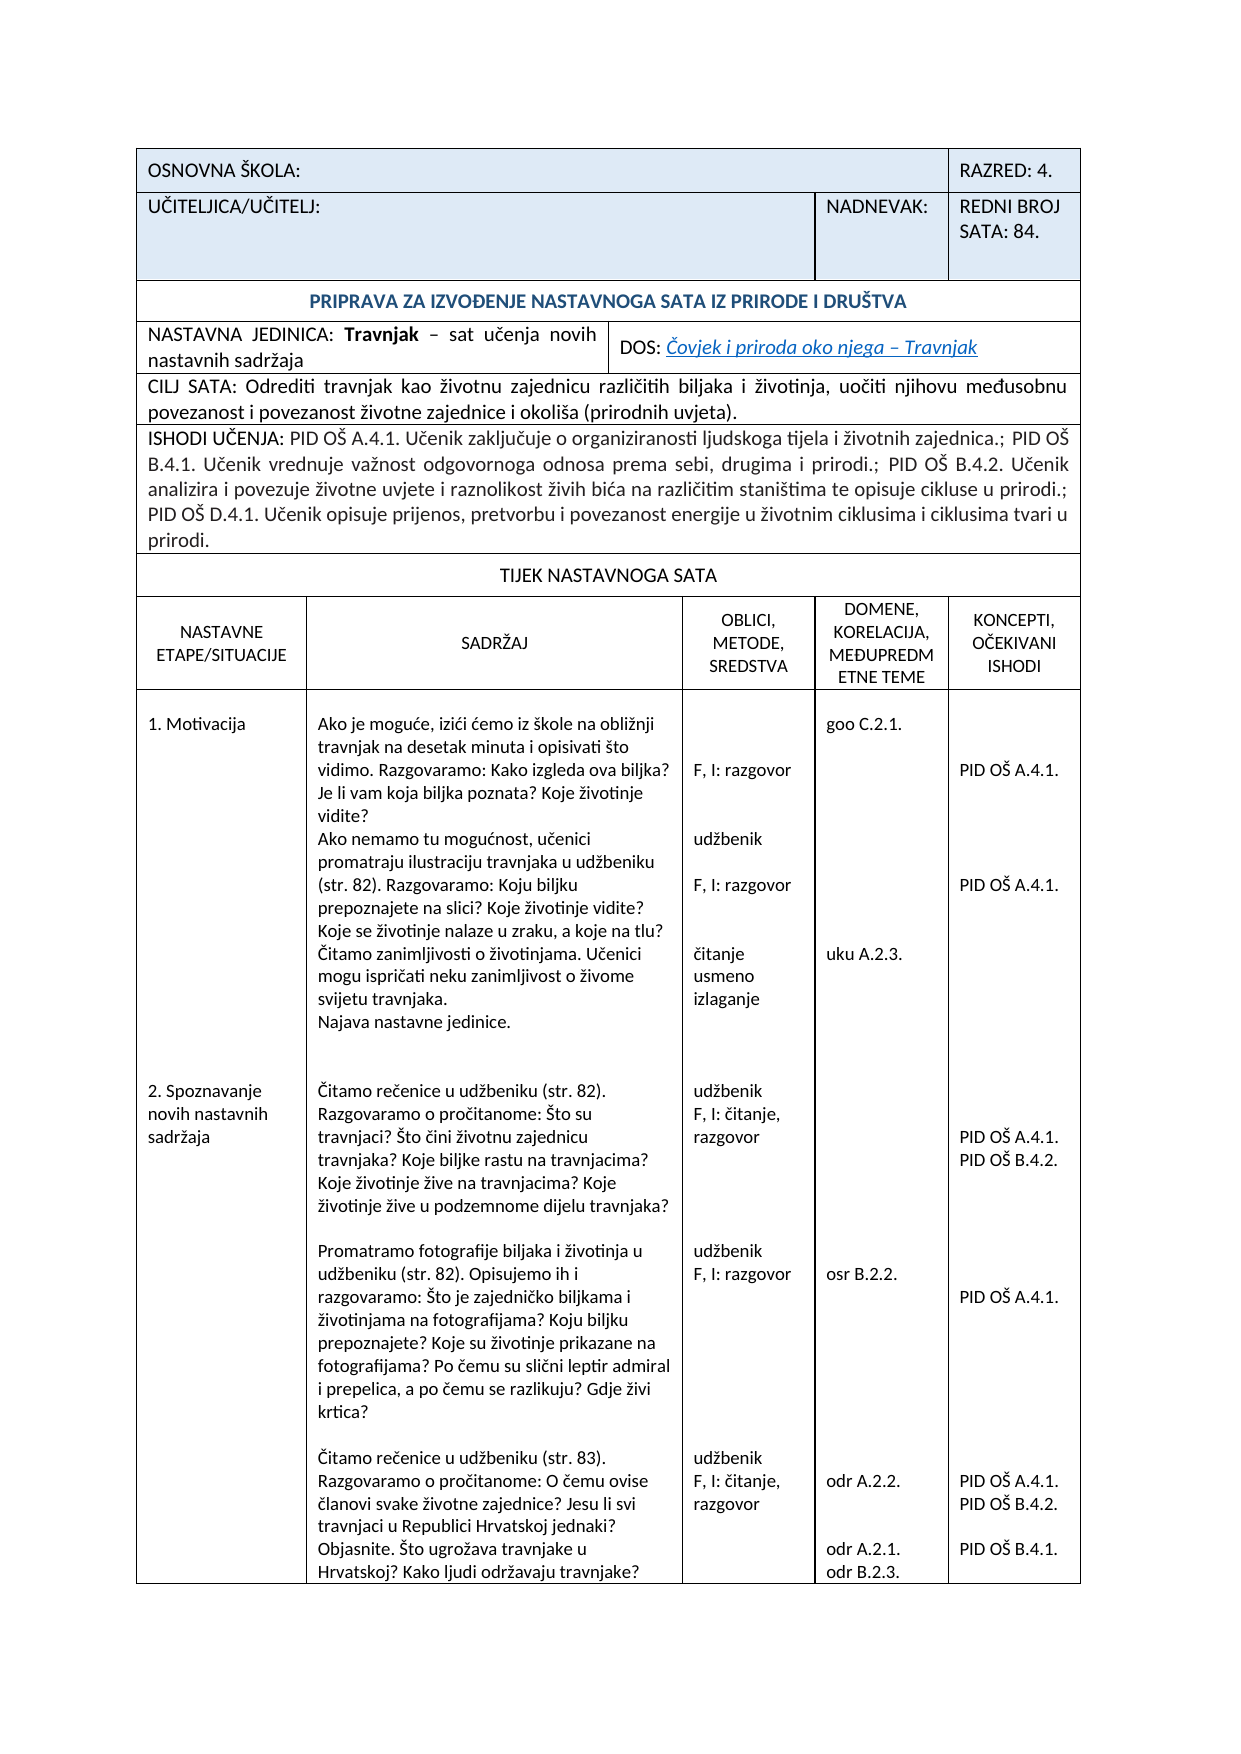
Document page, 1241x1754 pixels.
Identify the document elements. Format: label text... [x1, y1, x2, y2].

table_cell KONCEPTI, OČEKIVANI ISHODI [949, 597, 1080, 688]
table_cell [137, 690, 306, 1583]
table_cell NASTAVNA JEDINICA: Travnjak – sat učenja novih nastavnih sadržaja [137, 322, 608, 372]
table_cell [949, 690, 1080, 1583]
table_cell SADRŽAJ [307, 597, 682, 688]
table_cell OBLICI, METODE, SREDSTVA [683, 597, 814, 688]
table_cell CILJ SATA: Odrediti travnjak kao životnu zajednicu različitih biljaka i životinja, uočiti njihovu međusobnu povezanost i povezanost životne zajednice i okoliša (prirodnih uvjeta). [137, 374, 1080, 424]
table_cell UČITELJICA/UČITELJ: [137, 193, 814, 279]
table_header OSNOVNA ŠKOLA: [137, 149, 948, 192]
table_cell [683, 690, 814, 1583]
table_cell DOS: Čovjek i priroda oko njega – Travnjak [609, 322, 1080, 372]
table_cell NASTAVNE ETAPE/SITUACIJE [137, 597, 306, 688]
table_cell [816, 690, 948, 1583]
table_cell ISHODI UČENJA: PID OŠ A.4.1. Učenik zaključuje o organiziranosti ljudskoga tijela i životnih zajednica.; PID OŠ B.4.1. Učenik vrednuje važnost odgovornoga odnosa prema sebi, drugima i prirodi.; PID OŠ B.4.2. Učenik analizira i povezuje životne uvjete i raznolikost živih bića na različitim staništima te opisuje cikluse u prirodi.; PID OŠ D.4.1. Učenik opisuje prijenos, pretvorbu i povezanost energije u životnim ciklusima i ciklusima tvari u prirodi. [137, 425, 888, 552]
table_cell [307, 690, 682, 1583]
table_cell PRIPRAVA ZA IZVOĐENJE NASTAVNOGA SATA IZ PRIRODE I DRUŠTVA [137, 281, 1080, 321]
table_cell TIJEK NASTAVNOGA SATA [137, 554, 1080, 596]
table_cell DOMENE, KORELACIJA, MEĐUPREDMETNE TEME [816, 597, 948, 688]
table_cell REDNI BROJ SATA: 84. [949, 193, 1080, 279]
table_header RAZRED: 4. [949, 149, 1080, 192]
table_cell NADNEVAK: [816, 193, 948, 279]
table_cell ISHODI UČENJA: PID OŠ A.4.1. Učenik zaključuje o organiziranosti ljudskoga tijela i životnih zajednica.; PID OŠ B.4.1. Učenik vrednuje važnost odgovornoga odnosa prema sebi, drugima i prirodi.; PID OŠ B.4.2. Učenik analizira i povezuje životne uvjete i raznolikost živih bića na različitim staništima te opisuje cikluse u prirodi.; PID OŠ D.4.1. Učenik opisuje prijenos, pretvorbu i povezanost energije u životnim ciklusima i ciklusima tvari u prirodi. [210, 425, 1080, 552]
